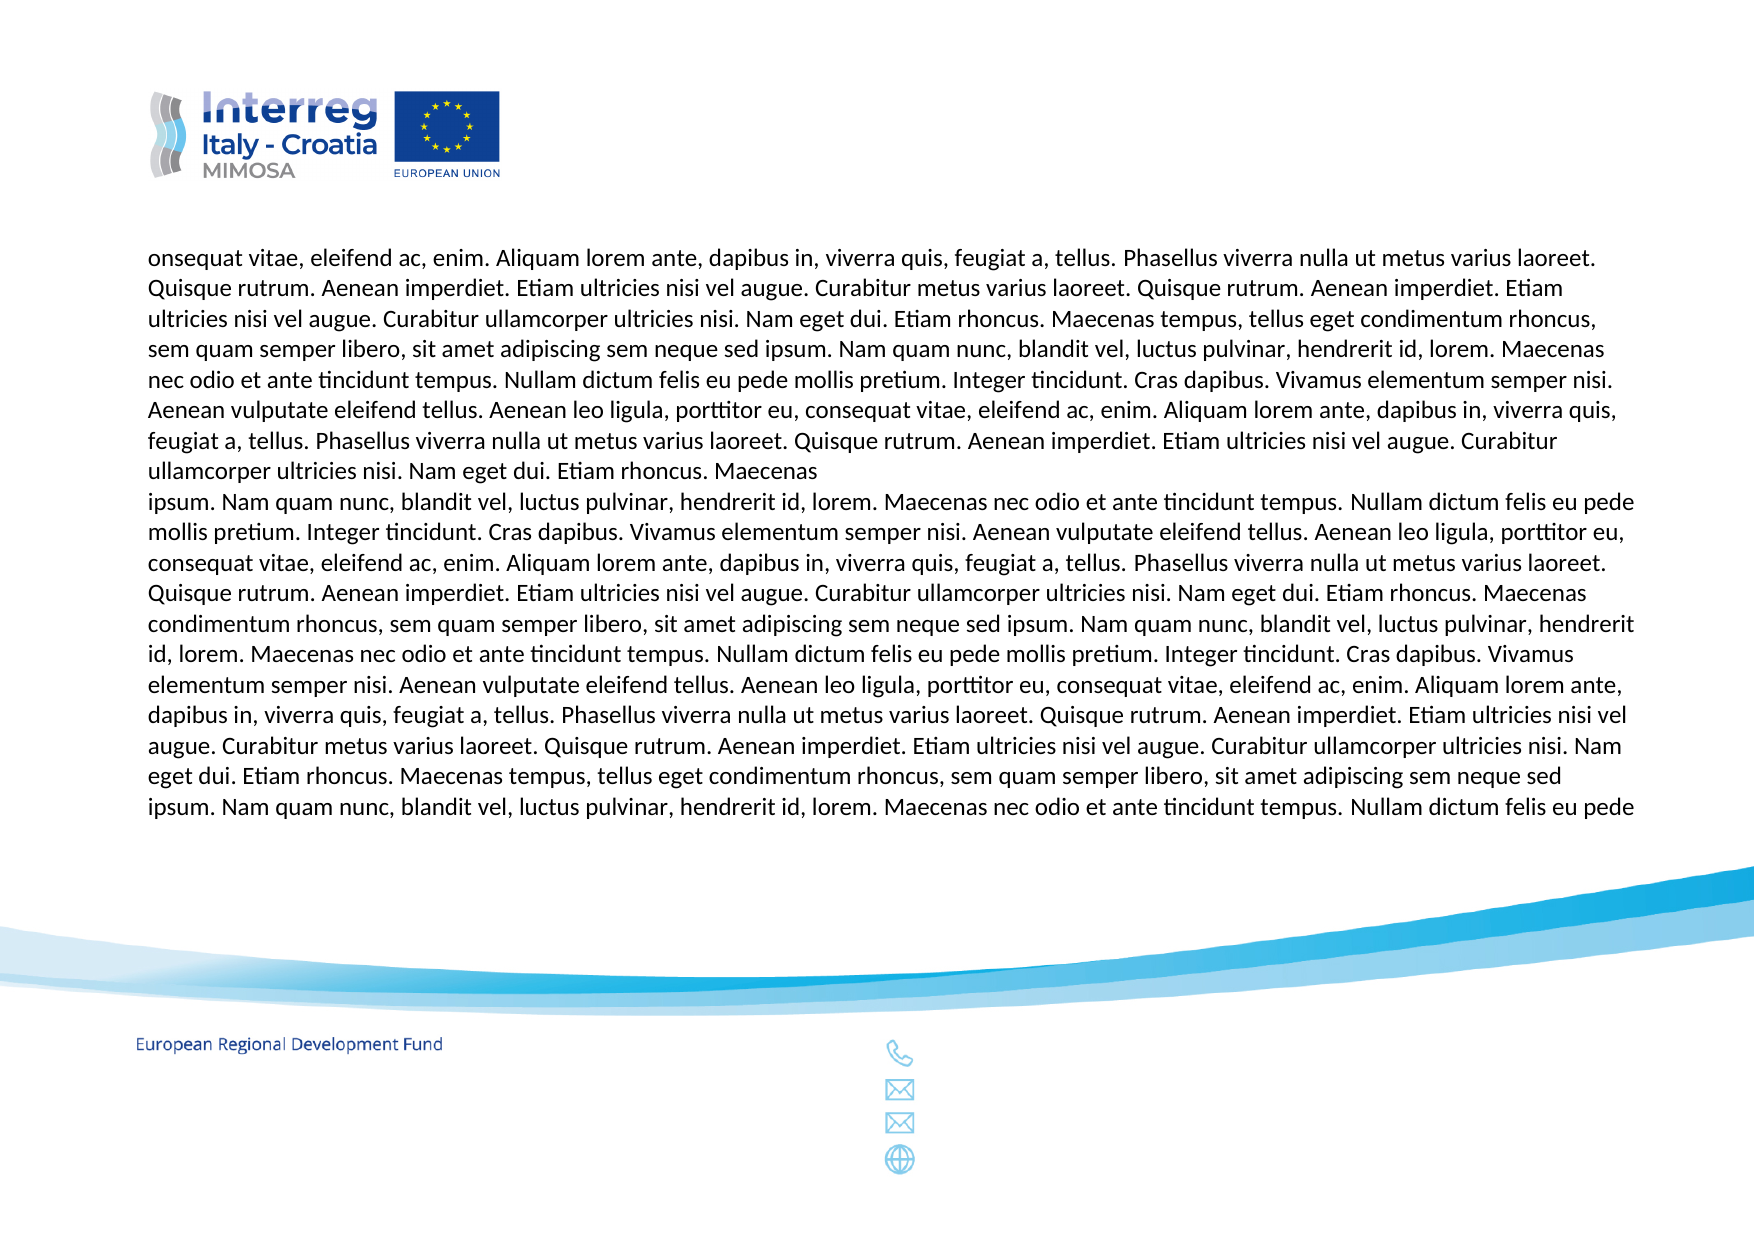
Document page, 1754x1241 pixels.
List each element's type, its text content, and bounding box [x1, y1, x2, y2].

text condimentum rhoncus, sem quam semper libero, sit amet adipiscing sem neque sed ipsum. Nam quam nunc, blandit vel, luctus pulvinar, hendrerit id, lorem. Maecenas nec odio et ante tincidunt tempus. Nullam dictum felis eu pede mollis pretium. Integer tincidunt. Cras dapibus. Vivamus elementum semper nisi. Aenean vulputate eleifend tellus. Aenean leo ligula, porttitor eu, consequat vitae, eleifend ac, enim. Aliquam lorem ante, dapibus in, viverra quis, feugiat a, tellus. Phasellus viverra nulla ut metus varius laoreet. Quisque rutrum. Aenean imperdiet. Etiam ultricies nisi vel augue. Curabitur metus varius laoreet. Quisque rutrum. Aenean imperdiet. Etiam ultricies nisi vel augue. Curabitur ullamcorper ultricies nisi. Nam eget dui. Etiam rhoncus. Maecenas tempus, tellus eget condimentum rhoncus, sem quam semper libero, sit amet adipiscing sem neque sed ipsum. Nam quam nunc, blandit vel, luctus pulvinar, hendrerit id, lorem. Maecenas nec odio et ante tincidunt tempus. Nullam dictum felis eu pede [148, 608, 1636, 822]
text onsequat vitae, eleifend ac, enim. Aliquam lorem ante, dapibus in, viverra quis, feugiat a, tellus. Phasellus viverra nulla ut metus varius laoreet. Quisque rutrum. Aenean imperdiet. Etiam ultricies nisi vel augue. Curabitur metus varius laoreet. Quisque rutrum. Aenean imperdiet. Etiam ultricies nisi vel augue. Curabitur ullamcorper ultricies nisi. Nam eget dui. Etiam rhoncus. Maecenas tempus, tellus eget condimentum rhoncus, sem quam semper libero, sit amet adipiscing sem neque sed ipsum. Nam quam nunc, blandit vel, luctus pulvinar, hendrerit id, lorem. Maecenas nec odio et ante tincidunt tempus. Nullam dictum felis eu pede mollis pretium. Integer tincidunt. Cras dapibus. Vivamus elementum semper nisi. Aenean vulputate eleifend tellus. Aenean leo ligula, porttitor eu, consequat vitae, eleifend ac, enim. Aliquam lorem ante, dapibus in, viverra quis, feugiat a, tellus. Phasellus viverra nulla ut metus varius laoreet. Quisque rutrum. Aenean imperdiet. Etiam ultricies nisi vel augue. Curabitur ullamcorper ultricies nisi. Nam eget dui. Etiam rhoncus. Maecenas [148, 242, 1636, 486]
text ipsum. Nam quam nunc, blandit vel, luctus pulvinar, hendrerit id, lorem. Maecenas nec odio et ante tincidunt tempus. Nullam dictum felis eu pede mollis pretium. Integer tincidunt. Cras dapibus. Vivamus elementum semper nisi. Aenean vulputate eleifend tellus. Aenean leo ligula, porttitor eu, consequat vitae, eleifend ac, enim. Aliquam lorem ante, dapibus in, viverra quis, feugiat a, tellus. Phasellus viverra nulla ut metus varius laoreet. Quisque rutrum. Aenean imperdiet. Etiam ultricies nisi vel augue. Curabitur ullamcorper ultricies nisi. Nam eget dui. Etiam rhoncus. Maecenas [148, 486, 1636, 608]
picture [147, 88, 502, 181]
picture [0, 847, 1754, 1241]
